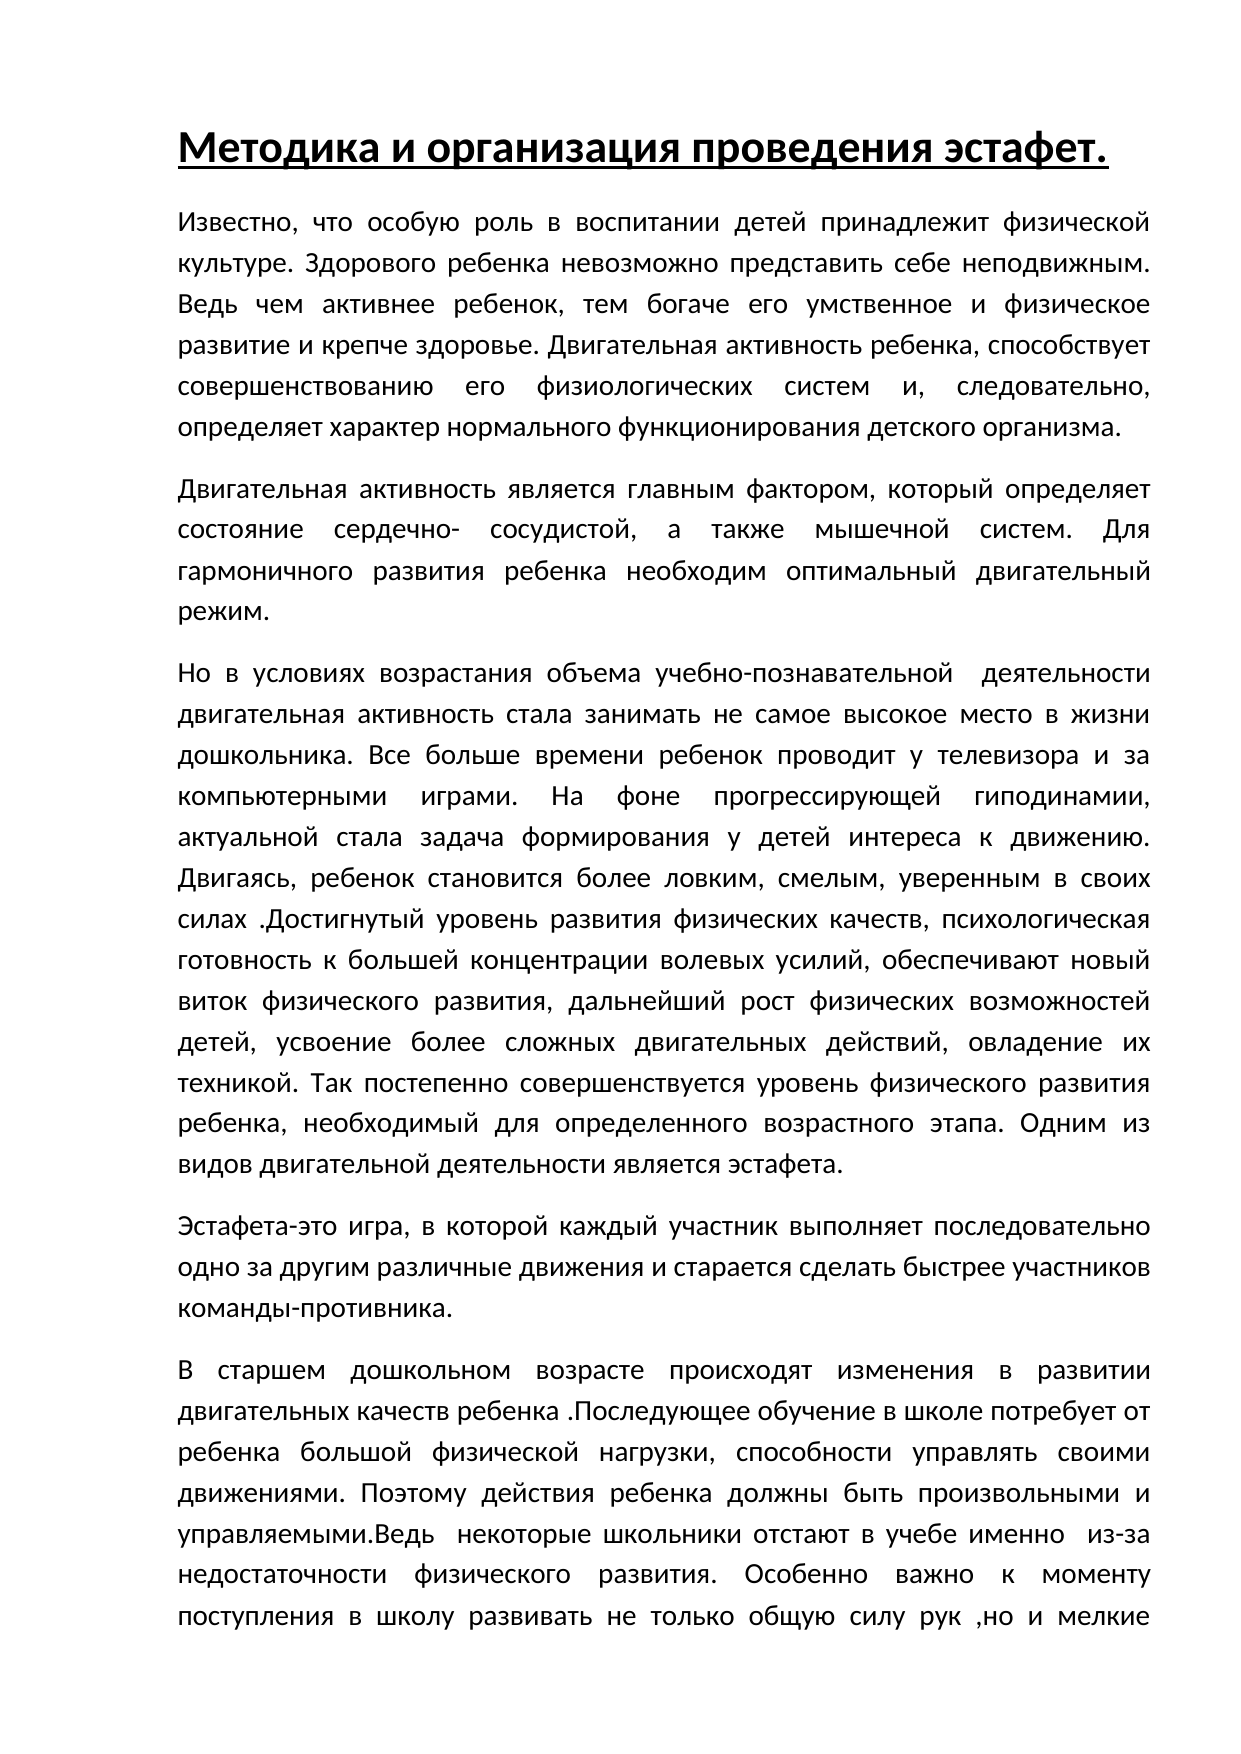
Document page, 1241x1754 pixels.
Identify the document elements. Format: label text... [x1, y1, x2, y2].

text Эстафета-это игра, в которой каждый участник выполняет последовательно одно за другим различные движения и старается сделать быстрее участников команды-противника. [177, 1207, 1152, 1325]
text Известно, что особую роль в воспитании детей принадлежит физической культуре. Здорового ребенка невозможно представить себе неподвижным. Ведь чем активнее ребенок, тем богаче его умственное и физическое развитие и крепче здоровье. Двигательная активность ребенка, способствует совершенствованию его физиологических систем и, следовательно, определяет характер нормального функционирования детского организма. [177, 203, 1152, 443]
text Двигательная активность является главным фактором, который определяет состояние сердечно- сосудистой, а также мышечной систем. Для гармоничного развития ребенка необходим оптимальный двигательный режим. [177, 470, 1152, 628]
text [177, 1351, 1152, 1632]
text Но в условиях возрастания объема учебно-познавательной деятельности двигательная активность стала занимать не самое высокое место в жизни дошкольника. Все больше времени ребенок проводит у телевизора и за компьютерными играми. На фоне прогрессирующей гиподинамии, актуальной стала задача формирования у детей интереса к движению. Двигаясь, ребенок становится более ловким, смелым, уверенным в своих силах .Достигнутый уровень развития физических качеств, психологическая готовность к большей концентрации волевых усилий, обеспечивают новый виток физического развития, дальнейший рост физических возможностей детей, усвоение более сложных двигательных действий, овладение их техникой. Так постепенно совершенствуется уровень физического развития ребенка, необходимый для определенного возрастного этапа. Одним из видов двигательной деятельности является эстафета. [177, 654, 1152, 1181]
text Методика и организация проведения эстафет. [177, 118, 1152, 174]
